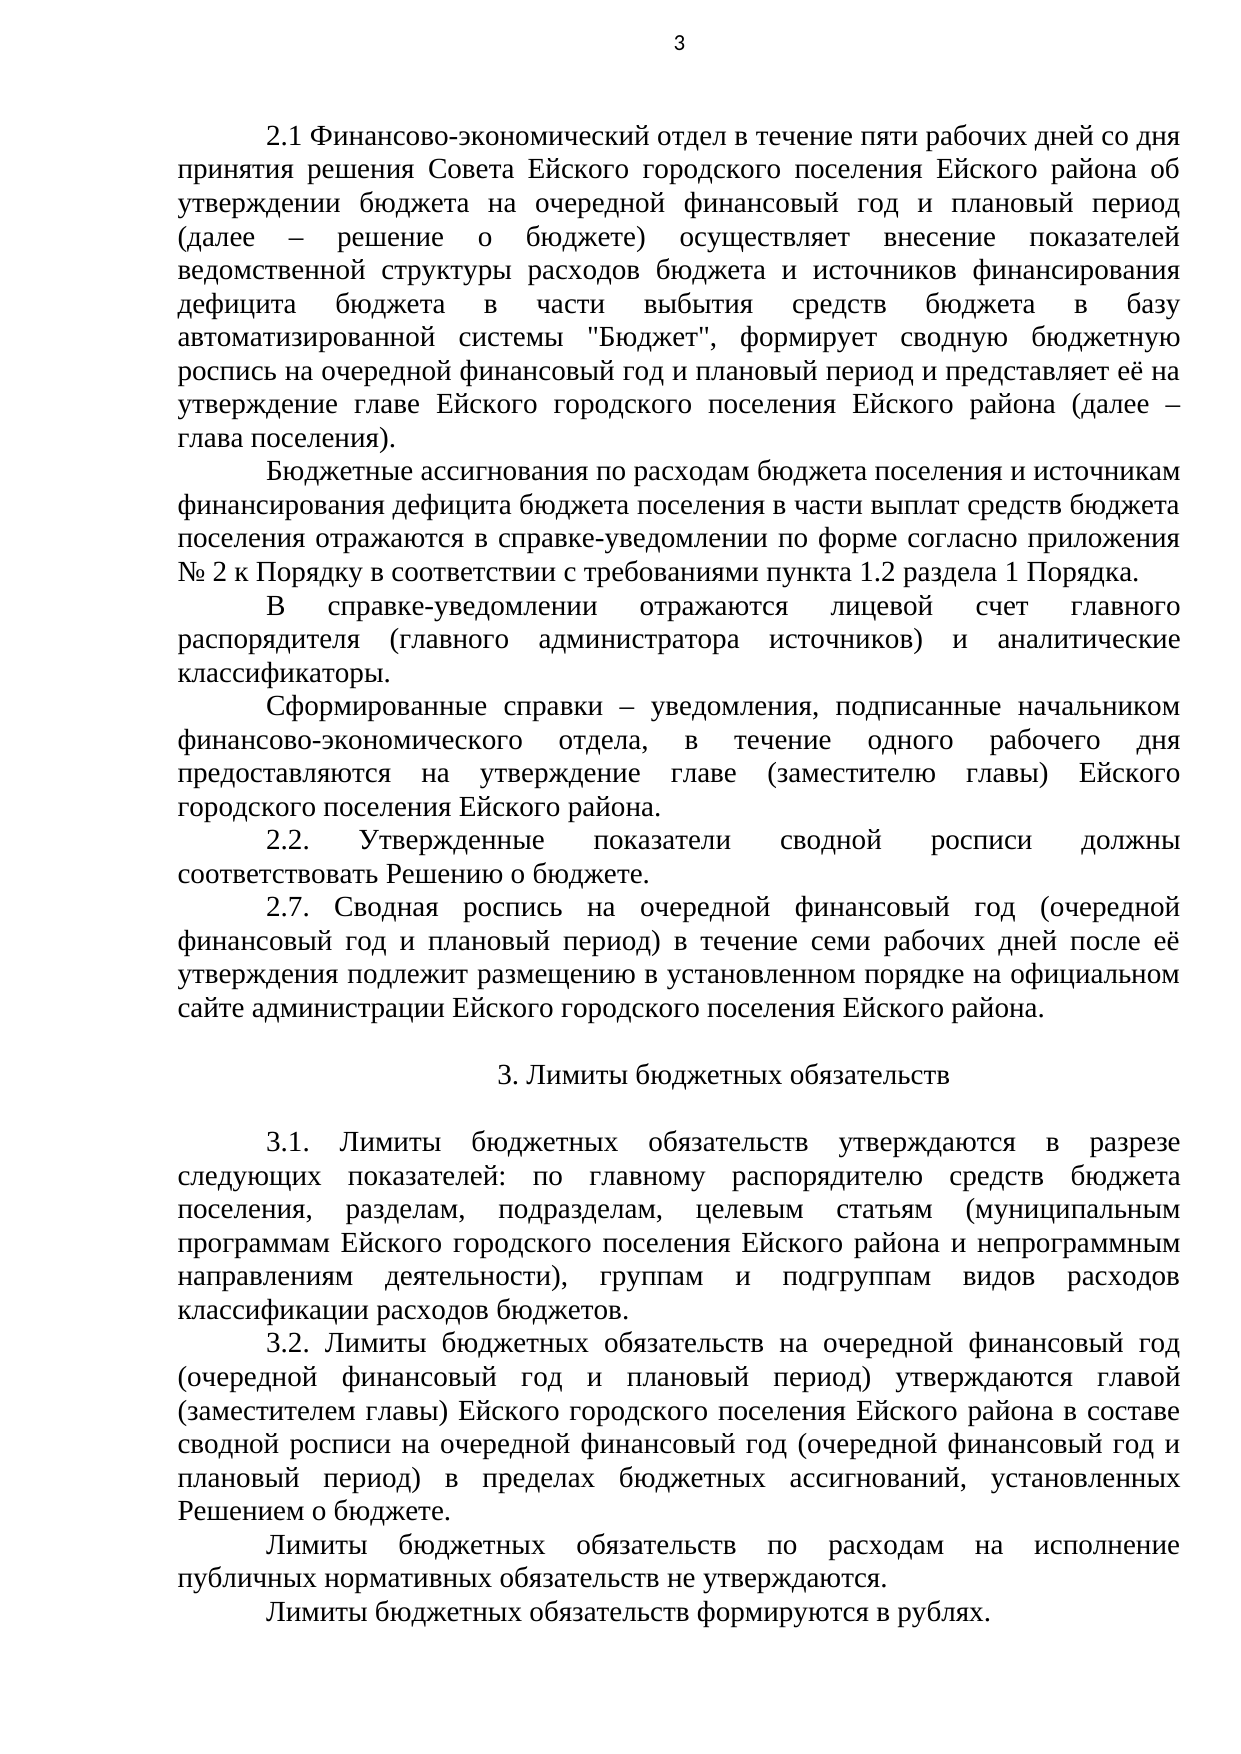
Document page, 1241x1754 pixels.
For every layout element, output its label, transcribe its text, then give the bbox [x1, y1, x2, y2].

text 2.2. Утвержденные показатели сводной росписи должны соответствовать Решению о бюджете. [177, 822, 1181, 889]
text Лимиты бюджетных обязательств по расходам на исполнение публичных нормативных обязательств не утверждаются. [177, 1527, 1181, 1594]
text 3. Лимиты бюджетных обязательств [177, 1057, 1181, 1091]
text 3.1. Лимиты бюджетных обязательств утверждаются в разрезе следующих показателей: по главному распорядителю средств бюджета поселения, разделам, подразделам, целевым статьям (муниципальным программам Ейского городского поселения Ейского района и непрограммным направлениям деятельности), группам и подгруппам видов расходов классификации расходов бюджетов. [177, 1124, 1181, 1326]
text Бюджетные ассигнования по расходам бюджета поселения и источникам финансирования дефицита бюджета поселения в части выплат средств бюджета поселения отражаются в справке-уведомлении по форме согласно приложения № 2 к Порядку в соответствии с требованиями пункта 1.2 раздела 1 Порядка. [177, 453, 1181, 588]
text 3.2. Лимиты бюджетных обязательств на очередной финансовый год (очередной финансовый год и плановый период) утверждаются главой (заместителем главы) Ейского городского поселения Ейского района в составе сводной росписи на очередной финансовый год (очередной финансовый год и плановый период) в пределах бюджетных ассигнований, установленных Решением о бюджете. [177, 1326, 1181, 1527]
text 2.7. Сводная роспись на очередной финансовый год (очередной финансовый год и плановый период) в течение семи рабочих дней после её утверждения подлежит размещению в установленном порядке на официальном сайте администрации Ейского городского поселения Ейского района. [177, 889, 1181, 1024]
text 2.1 Финансово-экономический отдел в течение пяти рабочих дней со дня принятия решения Совета Ейского городского поселения Ейского района об утверждении бюджета на очередной финансовый год и плановый период (далее – решение о бюджете) осуществляет внесение показателей ведомственной структуры расходов бюджета и источников финансирования дефицита бюджета в части выбытия средств бюджета в базу автоматизированной системы "Бюджет", формирует сводную бюджетную роспись на очередной финансовый год и плановый период и представляет её на утверждение главе Ейского городского поселения Ейского района (далее – глава поселения). [177, 118, 1181, 453]
text Лимиты бюджетных обязательств формируются в рублях. [177, 1594, 1181, 1627]
text Сформированные справки – уведомления, подписанные начальником финансово-экономического отдела, в течение одного рабочего дня предоставляются на утверждение главе (заместителю главы) Ейского городского поселения Ейского района. [177, 688, 1181, 822]
text В справке-уведомлении отражаются лицевой счет главного распорядителя (главного администратора источников) и аналитические классификаторы. [177, 588, 1181, 688]
